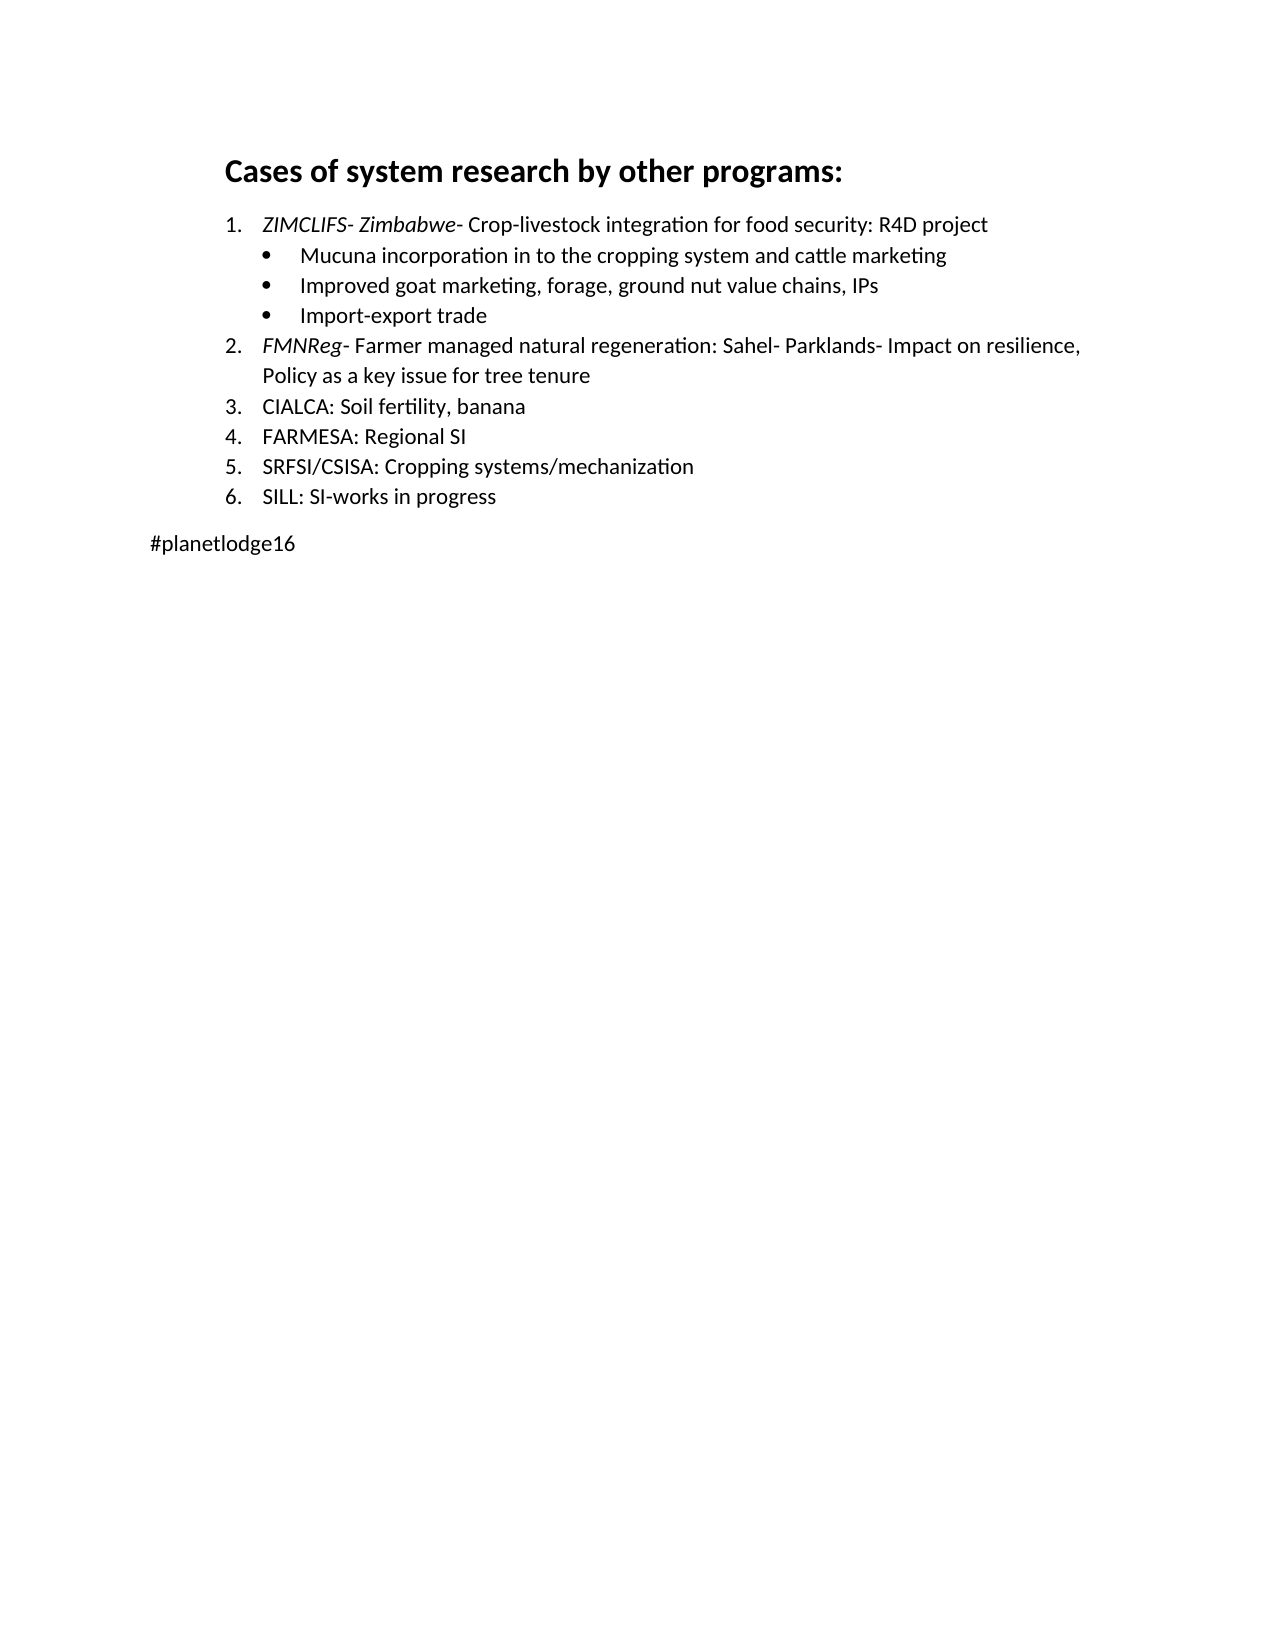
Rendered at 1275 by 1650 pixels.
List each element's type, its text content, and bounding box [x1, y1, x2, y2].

list FARMESA: Regional SI [225, 422, 1125, 450]
list Improved goat marketing, forage, ground nut value chains, IPs [262, 271, 1125, 299]
list FMNReg- Farmer managed natural regeneration: Sahel- Parklands- Impact on resilience, Policy as a key issue for tree tenure [225, 331, 1125, 390]
text Cases of system research by other programs: [225, 150, 1125, 191]
list SILL: SI-works in progress [225, 482, 1125, 511]
text #planetlodge16 [150, 529, 1125, 557]
list CIALCA: Soil fertility, banana [225, 392, 1125, 420]
list Mucuna incorporation in to the cropping system and cattle marketing [262, 241, 1125, 269]
list Import-export trade [262, 301, 1125, 329]
list SRFSI/CSISA: Cropping systems/mechanization [225, 452, 1125, 480]
list ZIMCLIFS- Zimbabwe- Crop-livestock integration for food security: R4D project [225, 211, 1125, 239]
